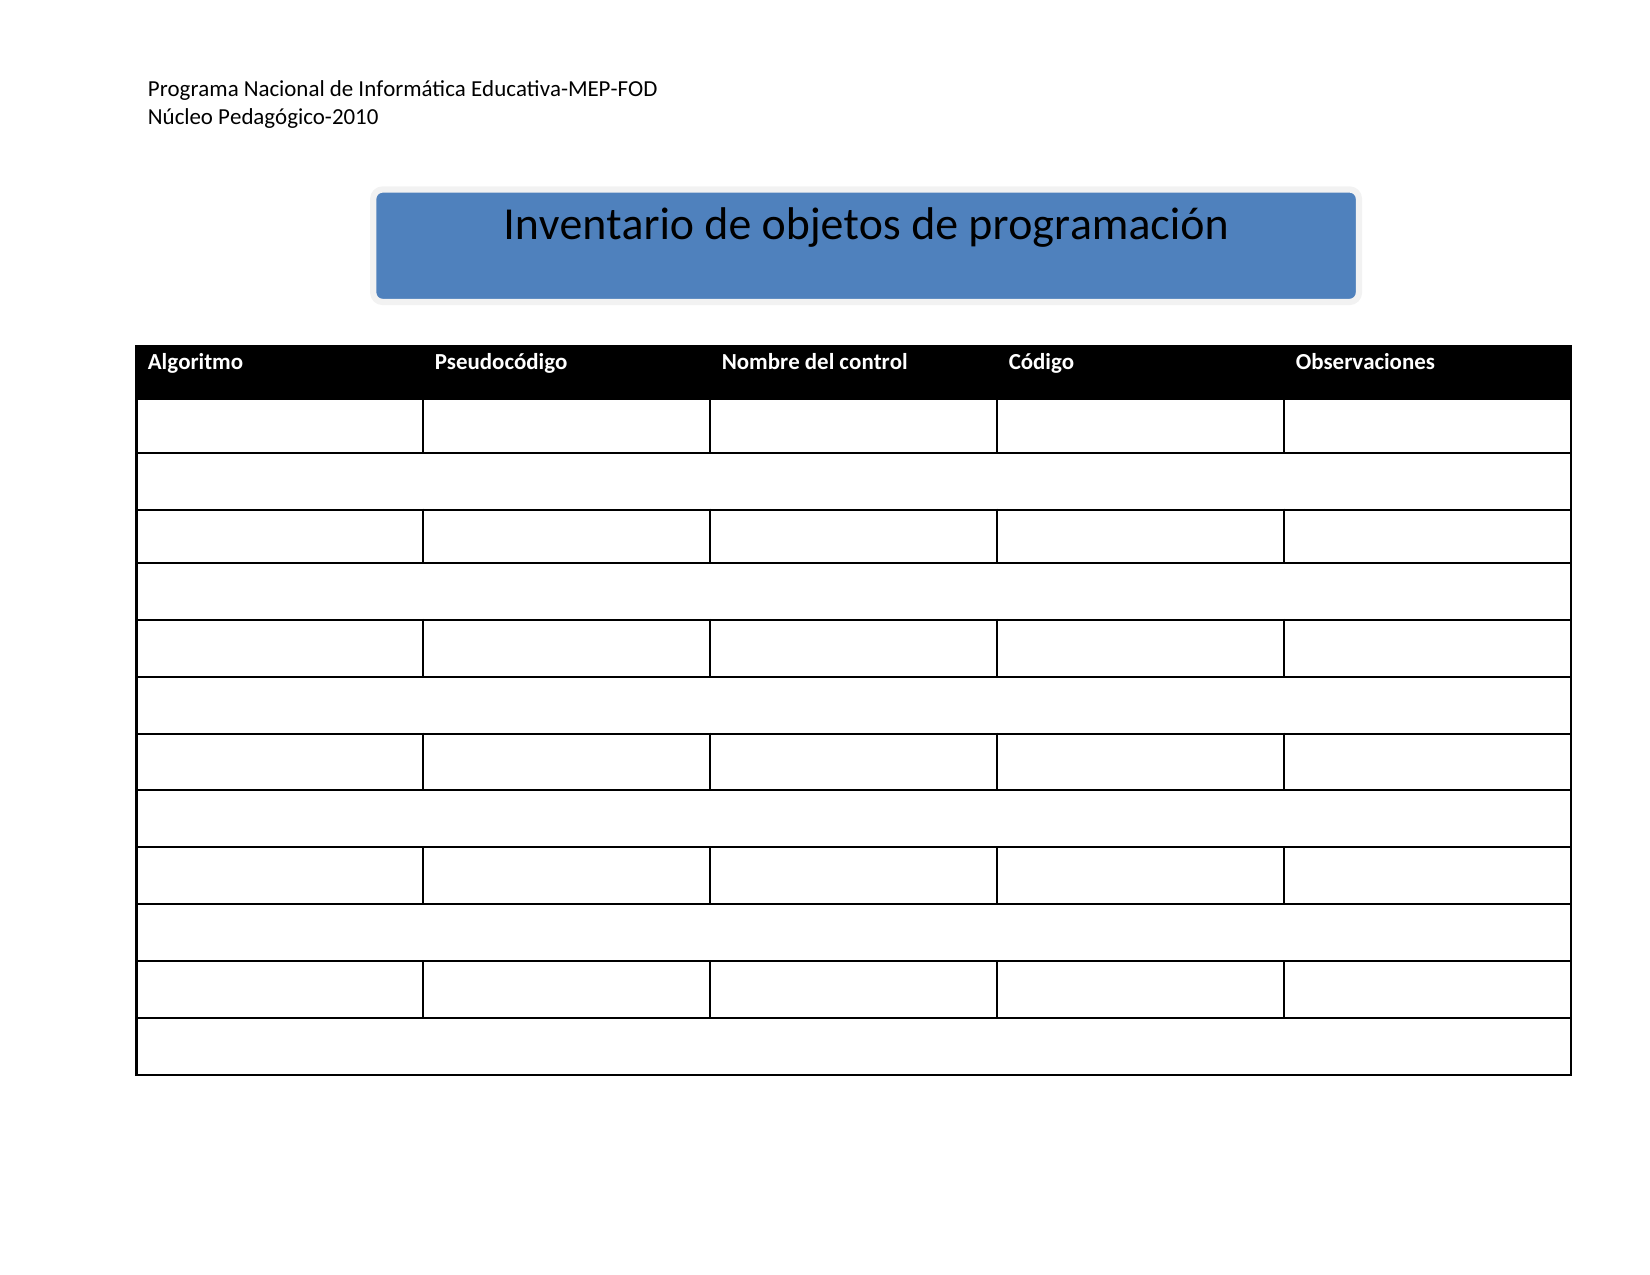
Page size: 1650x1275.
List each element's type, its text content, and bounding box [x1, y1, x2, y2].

table_cell [1285, 511, 1570, 562]
table_cell [138, 621, 422, 676]
table_cell [711, 962, 996, 1017]
table_cell [711, 621, 996, 676]
table_cell [138, 678, 423, 732]
table_cell [710, 1019, 997, 1074]
table_cell [423, 678, 710, 732]
table_cell [424, 511, 709, 562]
table_cell [424, 848, 709, 903]
table_cell [998, 621, 1283, 676]
table_cell [424, 962, 709, 1017]
table_cell [711, 735, 996, 789]
table_cell [998, 848, 1283, 903]
table_cell [998, 735, 1283, 789]
table_header Código [997, 347, 1284, 398]
table_header Nombre del control [710, 347, 997, 398]
table_cell [998, 511, 1283, 562]
table_cell [711, 400, 996, 452]
table_header Observaciones [1284, 347, 1570, 398]
table_header Pseudocódigo [423, 347, 710, 398]
table_cell [138, 400, 422, 452]
table_cell [138, 1019, 423, 1074]
table_cell [997, 905, 1284, 960]
table_cell [138, 511, 422, 562]
table_cell [138, 791, 423, 846]
table_cell [423, 791, 710, 846]
table_cell [138, 454, 423, 508]
table_cell [710, 791, 997, 846]
table_cell [138, 735, 422, 789]
table_cell [1284, 791, 1570, 846]
table_cell [711, 511, 996, 562]
table_cell [710, 564, 997, 619]
table_cell [711, 848, 996, 903]
table_cell [1284, 564, 1570, 619]
table_cell [997, 1019, 1284, 1074]
table_cell [998, 400, 1283, 452]
table_cell [998, 962, 1283, 1017]
table_cell [710, 678, 997, 732]
table_cell [1284, 678, 1570, 732]
table_cell [138, 564, 423, 619]
table_cell [710, 905, 997, 960]
table_cell [1284, 1019, 1570, 1074]
table_cell [1285, 962, 1570, 1017]
table_cell [1285, 400, 1570, 452]
table_cell [997, 678, 1284, 732]
table_cell [138, 905, 423, 960]
table_cell [138, 962, 422, 1017]
table_cell [423, 564, 710, 619]
table_cell [423, 905, 710, 960]
table_cell [997, 791, 1284, 846]
table_cell [424, 621, 709, 676]
table_header Algoritmo [138, 347, 423, 398]
table_cell [1284, 454, 1570, 508]
table_cell [1285, 848, 1570, 903]
table_cell [424, 400, 709, 452]
table_cell [1285, 621, 1570, 676]
table_cell [138, 848, 422, 903]
table_cell [424, 735, 709, 789]
table_cell [423, 454, 710, 508]
table_cell [997, 564, 1284, 619]
table_cell [1285, 735, 1570, 789]
table_cell [1284, 905, 1570, 960]
table_cell [710, 454, 997, 508]
table_cell [997, 454, 1284, 508]
table_cell [423, 1019, 710, 1074]
